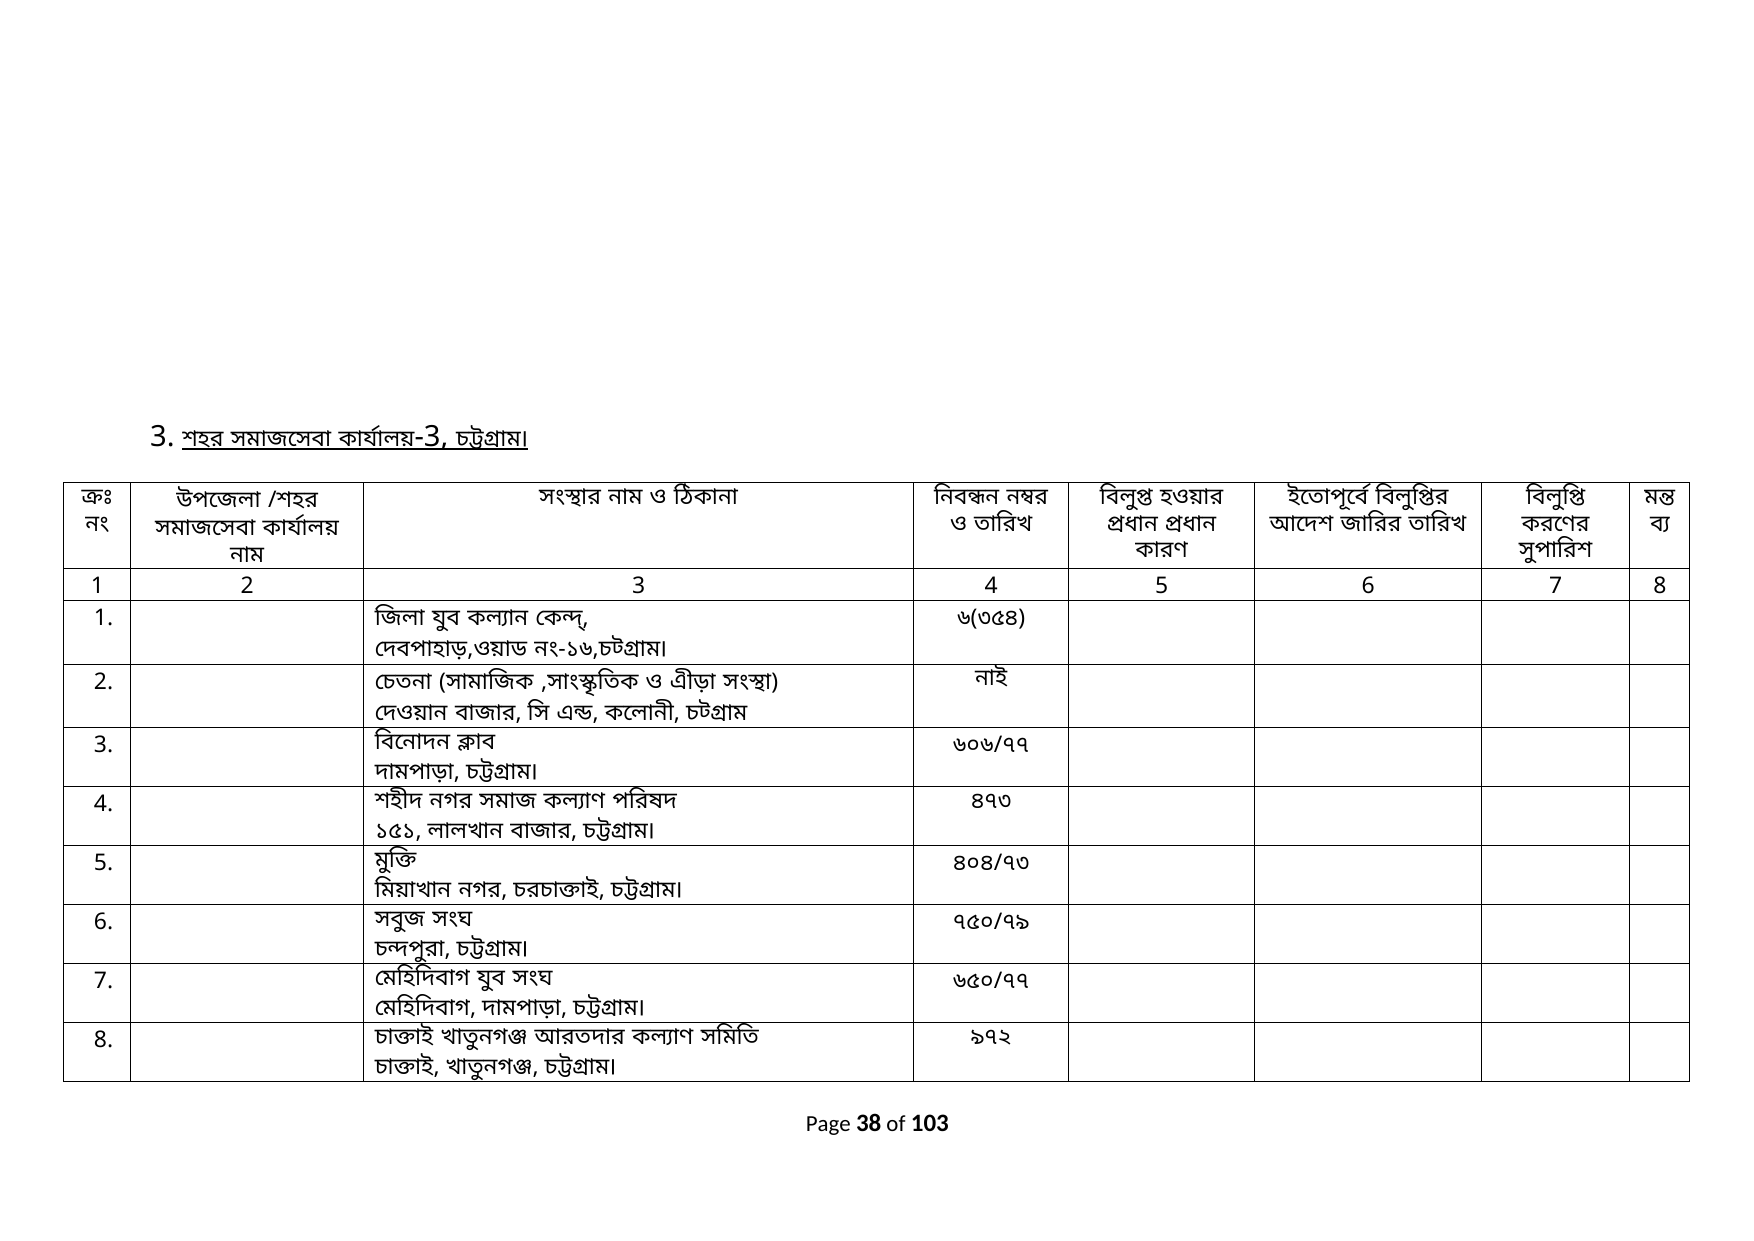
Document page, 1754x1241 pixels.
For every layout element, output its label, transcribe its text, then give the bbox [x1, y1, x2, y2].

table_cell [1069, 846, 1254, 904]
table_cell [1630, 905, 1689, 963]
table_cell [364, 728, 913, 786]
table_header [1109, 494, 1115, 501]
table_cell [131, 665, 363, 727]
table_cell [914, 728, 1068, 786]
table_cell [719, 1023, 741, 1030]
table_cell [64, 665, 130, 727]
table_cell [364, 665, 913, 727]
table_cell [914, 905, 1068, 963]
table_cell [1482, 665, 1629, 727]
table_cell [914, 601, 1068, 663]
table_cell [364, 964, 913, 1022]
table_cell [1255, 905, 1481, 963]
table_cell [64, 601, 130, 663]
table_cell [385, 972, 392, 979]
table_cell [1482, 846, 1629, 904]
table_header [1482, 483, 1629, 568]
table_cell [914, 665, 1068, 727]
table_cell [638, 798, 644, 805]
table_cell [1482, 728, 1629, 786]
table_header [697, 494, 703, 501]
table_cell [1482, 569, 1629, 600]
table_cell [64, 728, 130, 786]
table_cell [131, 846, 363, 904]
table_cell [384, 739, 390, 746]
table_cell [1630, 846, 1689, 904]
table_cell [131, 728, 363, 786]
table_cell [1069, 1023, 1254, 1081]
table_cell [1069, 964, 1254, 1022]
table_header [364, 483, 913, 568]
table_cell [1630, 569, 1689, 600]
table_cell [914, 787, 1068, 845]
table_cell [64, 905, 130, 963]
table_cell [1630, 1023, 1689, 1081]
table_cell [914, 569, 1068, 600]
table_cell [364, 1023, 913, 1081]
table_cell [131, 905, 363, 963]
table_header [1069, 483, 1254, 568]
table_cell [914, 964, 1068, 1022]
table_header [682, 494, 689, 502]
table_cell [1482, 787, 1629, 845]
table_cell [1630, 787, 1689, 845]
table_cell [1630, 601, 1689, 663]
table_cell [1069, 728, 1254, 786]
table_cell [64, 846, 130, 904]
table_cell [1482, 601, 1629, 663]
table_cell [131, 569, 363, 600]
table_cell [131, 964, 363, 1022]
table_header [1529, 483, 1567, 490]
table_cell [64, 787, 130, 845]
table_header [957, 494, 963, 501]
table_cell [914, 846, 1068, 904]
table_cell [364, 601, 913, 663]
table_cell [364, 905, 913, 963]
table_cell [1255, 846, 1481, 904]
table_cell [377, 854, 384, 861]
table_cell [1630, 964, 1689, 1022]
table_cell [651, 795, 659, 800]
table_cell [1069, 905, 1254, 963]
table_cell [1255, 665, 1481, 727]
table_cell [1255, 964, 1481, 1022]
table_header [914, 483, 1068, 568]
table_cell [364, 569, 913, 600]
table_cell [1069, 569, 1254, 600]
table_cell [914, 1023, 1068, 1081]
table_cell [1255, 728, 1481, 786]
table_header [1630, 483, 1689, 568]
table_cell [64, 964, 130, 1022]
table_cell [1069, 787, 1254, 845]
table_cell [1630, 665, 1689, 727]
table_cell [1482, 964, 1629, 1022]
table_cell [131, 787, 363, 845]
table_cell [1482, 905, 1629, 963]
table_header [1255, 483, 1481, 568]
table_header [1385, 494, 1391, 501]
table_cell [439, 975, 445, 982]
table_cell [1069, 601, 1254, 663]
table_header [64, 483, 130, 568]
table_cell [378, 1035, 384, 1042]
list 3. শহর সমাজসেবা কার্যালয়-3, চট্টগ্রাম। [150, 416, 1679, 455]
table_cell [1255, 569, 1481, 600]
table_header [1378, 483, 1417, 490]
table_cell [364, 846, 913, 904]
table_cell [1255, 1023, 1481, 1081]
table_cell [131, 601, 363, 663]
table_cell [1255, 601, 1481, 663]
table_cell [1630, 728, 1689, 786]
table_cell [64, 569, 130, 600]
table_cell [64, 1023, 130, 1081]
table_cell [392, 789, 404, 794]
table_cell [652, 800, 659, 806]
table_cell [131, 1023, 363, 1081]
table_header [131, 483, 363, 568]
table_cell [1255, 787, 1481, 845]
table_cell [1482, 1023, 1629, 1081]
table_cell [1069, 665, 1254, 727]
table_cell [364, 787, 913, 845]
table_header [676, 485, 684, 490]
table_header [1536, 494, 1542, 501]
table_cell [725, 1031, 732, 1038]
